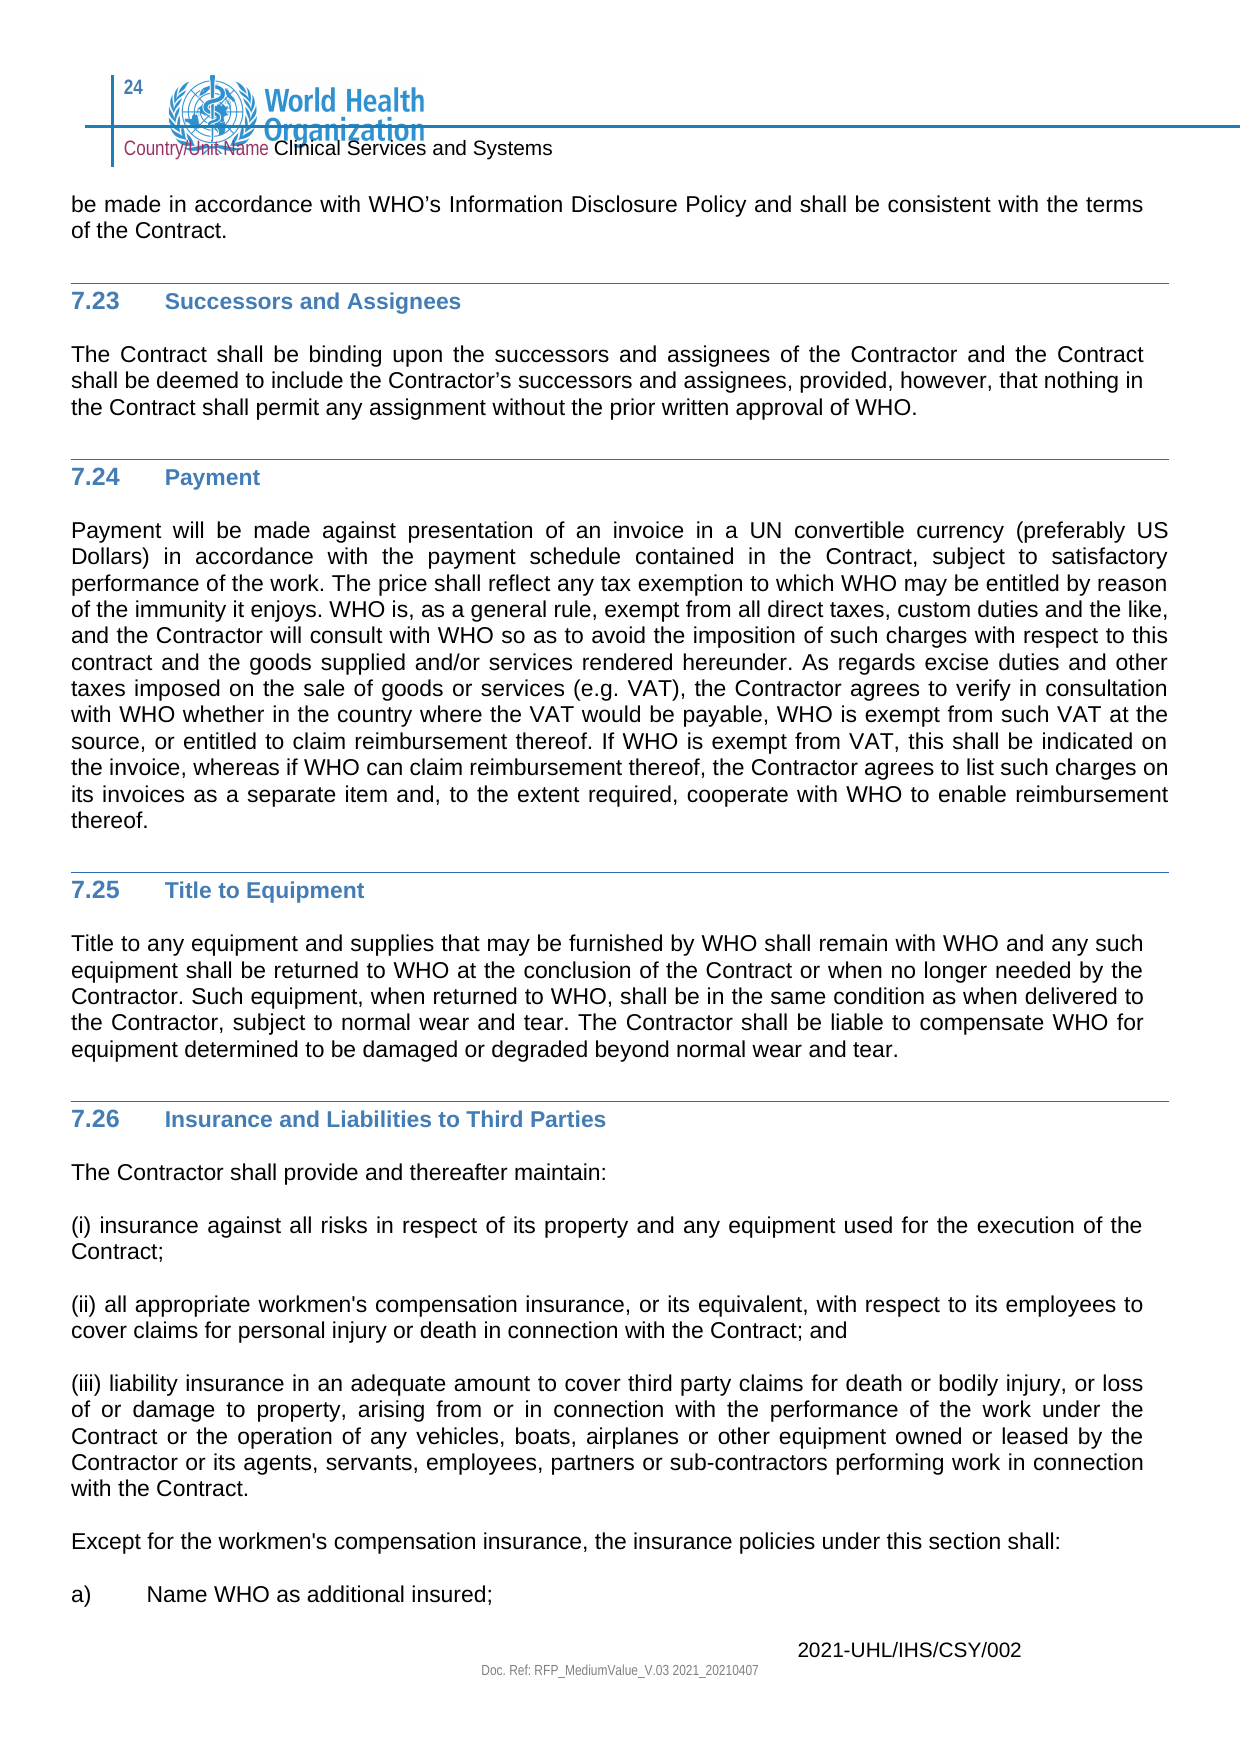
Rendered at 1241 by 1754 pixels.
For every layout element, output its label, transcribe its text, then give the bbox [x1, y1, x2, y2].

picture [168, 75, 424, 125]
picture [301, 145, 306, 154]
text The Contractor shall provide and thereafter maintain: [71, 1159, 1144, 1186]
subtitle Title to Equipment [71, 873, 1169, 904]
picture [226, 144, 231, 154]
subtitle Insurance and Liabilities to Third Parties [71, 1102, 1169, 1133]
subtitle Payment [71, 460, 1169, 491]
list Name WHO as additional insured; [71, 1581, 1144, 1607]
text (ii) all appropriate workmen's compensation insurance, or its equivalent, with respect to its employees to cover claims for personal injury or death in connection with the Contract; and [71, 1291, 1144, 1344]
text The Contract shall be binding upon the successors and assignees of the Contractor and the Contract shall be deemed to include the Contractor’s successors and assignees, provided, however, that nothing in the Contract shall permit any assignment without the prior written approval of WHO. [71, 341, 1144, 420]
text Except for the workmen's compensation insurance, the insurance policies under this section shall: [71, 1528, 1144, 1554]
text (i) insurance against all risks in respect of its property and any equipment used for the execution of the Contract; [71, 1212, 1144, 1264]
picture [168, 128, 424, 154]
subtitle Successors and Assignees [71, 284, 1169, 314]
text Title to any equipment and supplies that may be furnished by WHO shall remain with WHO and any such equipment shall be returned to WHO at the conclusion of the Contract or when no longer needed by the Contractor. Such equipment, when returned to WHO, shall be in the same condition as when delivered to the Contractor, subject to normal wear and tear. The Contractor shall be liable to compensate WHO for equipment determined to be damaged or degraded beyond normal wear and tear. [71, 930, 1144, 1062]
picture [375, 145, 383, 154]
text Payment will be made against presentation of an invoice in a UN convertible currency (preferably US Dollars) in accordance with the payment schedule contained in the Contract, subject to satisfactory performance of the work. The price shall reflect any tax exemption to which WHO may be entitled by reason of the immunity it enjoys. WHO is, as a general rule, exempt from all direct taxes, custom duties and the like, and the Contractor will consult with WHO so as to avoid the imposition of such charges with respect to this contract and the goods supplied and/or services rendered hereunder. As regards excise duties and other taxes imposed on the sale of goods or services (e.g. VAT), the Contractor agrees to verify in consultation with WHO whether in the country where the VAT would be payable, WHO is exempt from such VAT at the source, or entitled to claim reimbursement thereof. If WHO is exempt from VAT, this shall be indicated on the invoice, whereas if WHO can claim reimbursement thereof, the Contractor agrees to list such charges on its invoices as a separate item and, to the extent required, cooperate with WHO to enable reimbursement thereof. [71, 517, 1169, 833]
text (iii) liability insurance in an adequate amount to cover third party claims for death or bodily injury, or loss of or damage to property, arising from or in connection with the performance of the work under the Contract or the operation of any vehicles, boats, airplanes or other equipment owned or leased by the Contractor or its agents, servants, employees, partners or sub-contractors performing work in connection with the Contract. [71, 1370, 1144, 1502]
